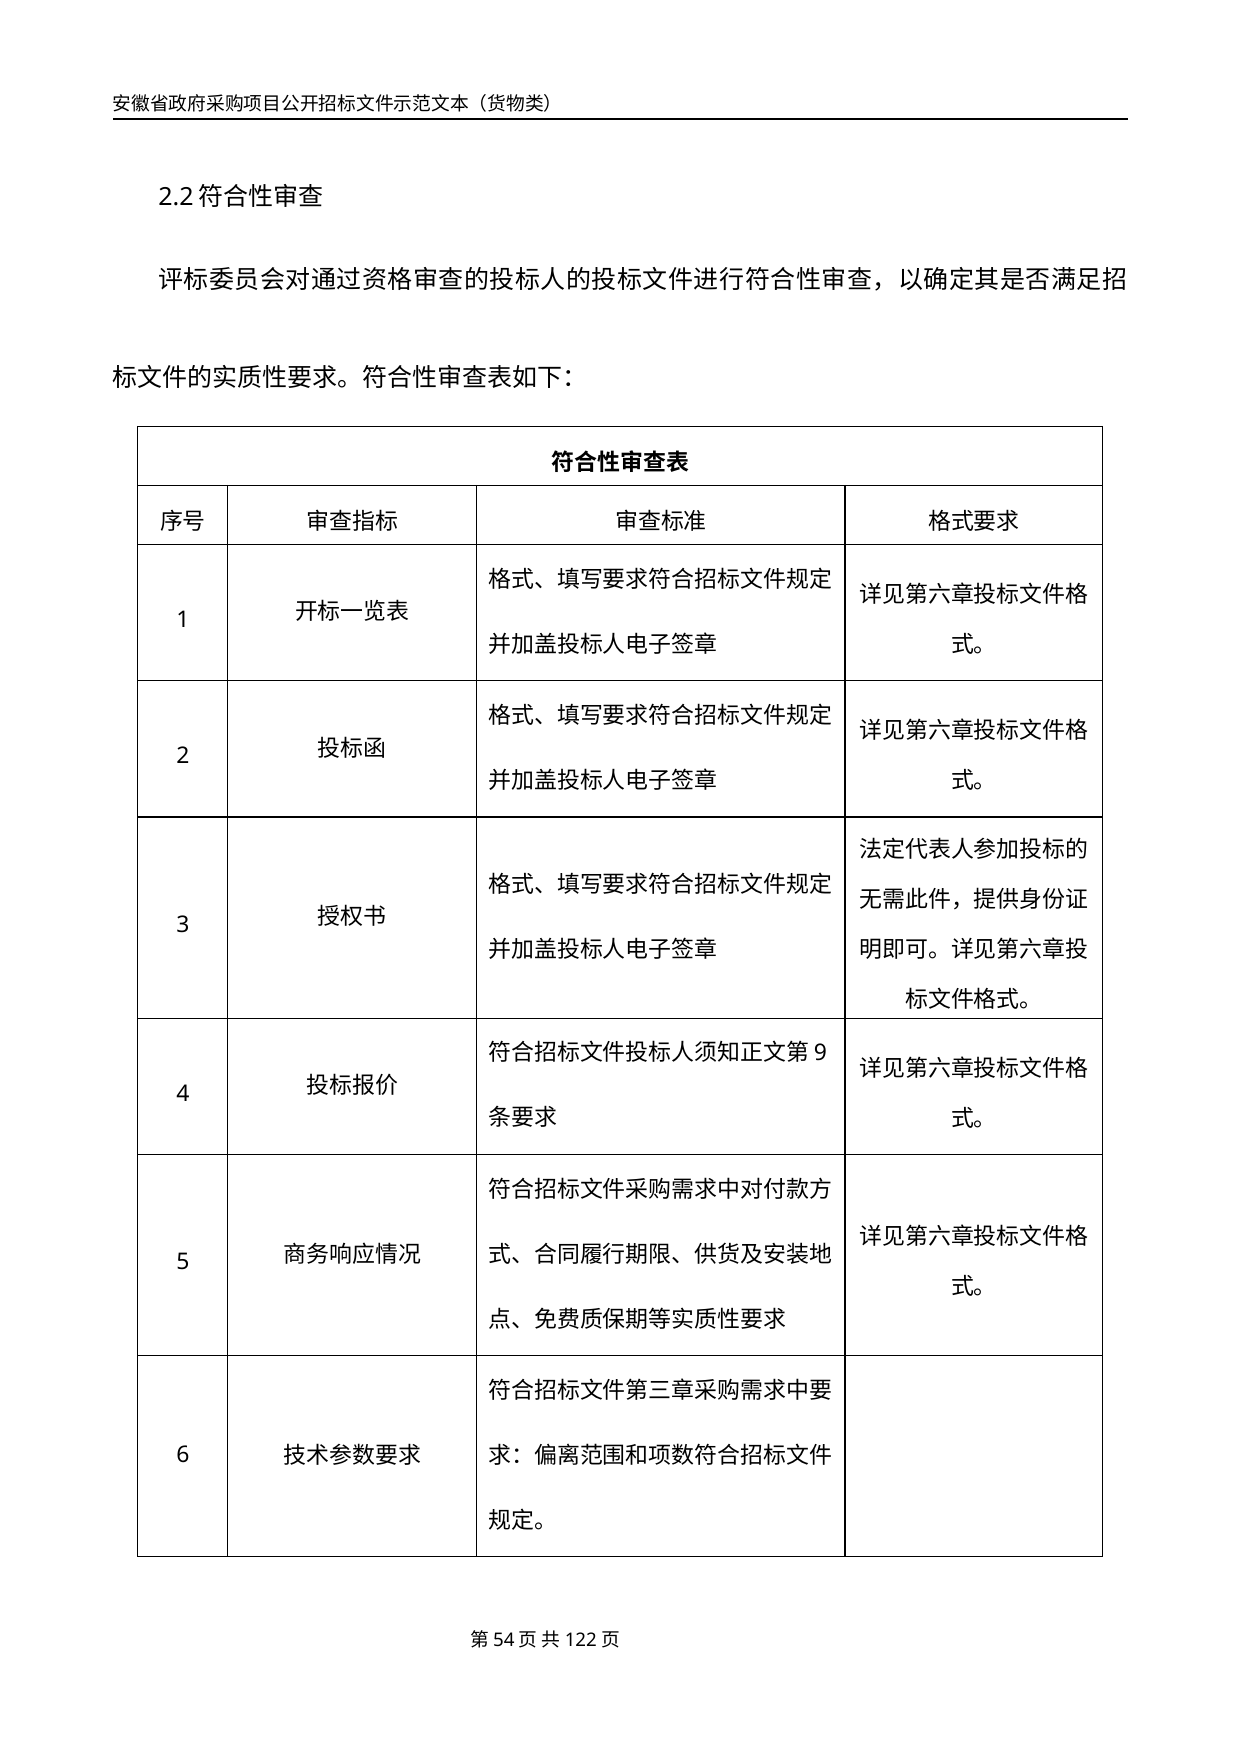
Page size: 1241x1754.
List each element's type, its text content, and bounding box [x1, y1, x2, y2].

table_cell 开标一览表 [228, 545, 476, 680]
table_cell 序号 [138, 486, 227, 544]
table_cell 详见第六章投标文件格式。 [846, 545, 1102, 680]
table_cell 格式、填写要求符合招标文件规定并加盖投标人电子签章 [477, 545, 844, 680]
text 2.2符合性审查 [112, 162, 1128, 227]
table_cell 投标报价 [228, 1019, 476, 1154]
table_cell 3 [138, 818, 227, 1017]
table_cell 法定代表人参加投标的无需此件，提供身份证明即可。详见第六章投标文件格式。 [846, 818, 1102, 1017]
table_cell 4 [138, 1019, 227, 1154]
table_cell 符合招标文件第三章采购需求中要求：偏离范围和项数符合招标文件规定。 [477, 1356, 844, 1556]
table_cell 格式、填写要求符合招标文件规定并加盖投标人电子签章 [477, 818, 844, 1017]
text 评标委员会对通过资格审查的投标人的投标文件进行符合性审查，以确定其是否满足招标文件的实质性要求。符合性审查表如下： [112, 245, 1128, 408]
table_cell 格式要求 [846, 486, 1102, 544]
table_cell 详见第六章投标文件格式。 [846, 1155, 1102, 1355]
table_cell 符合招标文件采购需求中对付款方式、合同履行期限、供货及安装地点、免费质保期等实质性要求 [477, 1155, 844, 1355]
table_cell 商务响应情况 [228, 1155, 476, 1355]
table_cell 2 [138, 681, 227, 816]
table_cell 审查指标 [228, 486, 476, 544]
table_cell 审查标准 [477, 486, 844, 544]
table_cell 5 [138, 1155, 227, 1355]
table_header 符合性审查表 [138, 427, 1102, 485]
table_cell [846, 1356, 1102, 1556]
table_cell 投标函 [228, 681, 476, 816]
table_cell 详见第六章投标文件格式。 [846, 681, 1102, 816]
table_cell 技术参数要求 [228, 1356, 476, 1556]
table_cell 授权书 [228, 818, 476, 1017]
table_cell 详见第六章投标文件格式。 [846, 1019, 1102, 1154]
table_cell 1 [138, 545, 227, 680]
table_cell 6 [138, 1356, 227, 1556]
table_cell 格式、填写要求符合招标文件规定并加盖投标人电子签章 [477, 681, 844, 816]
table_cell 符合招标文件投标人须知正文第9条要求 [477, 1019, 844, 1154]
